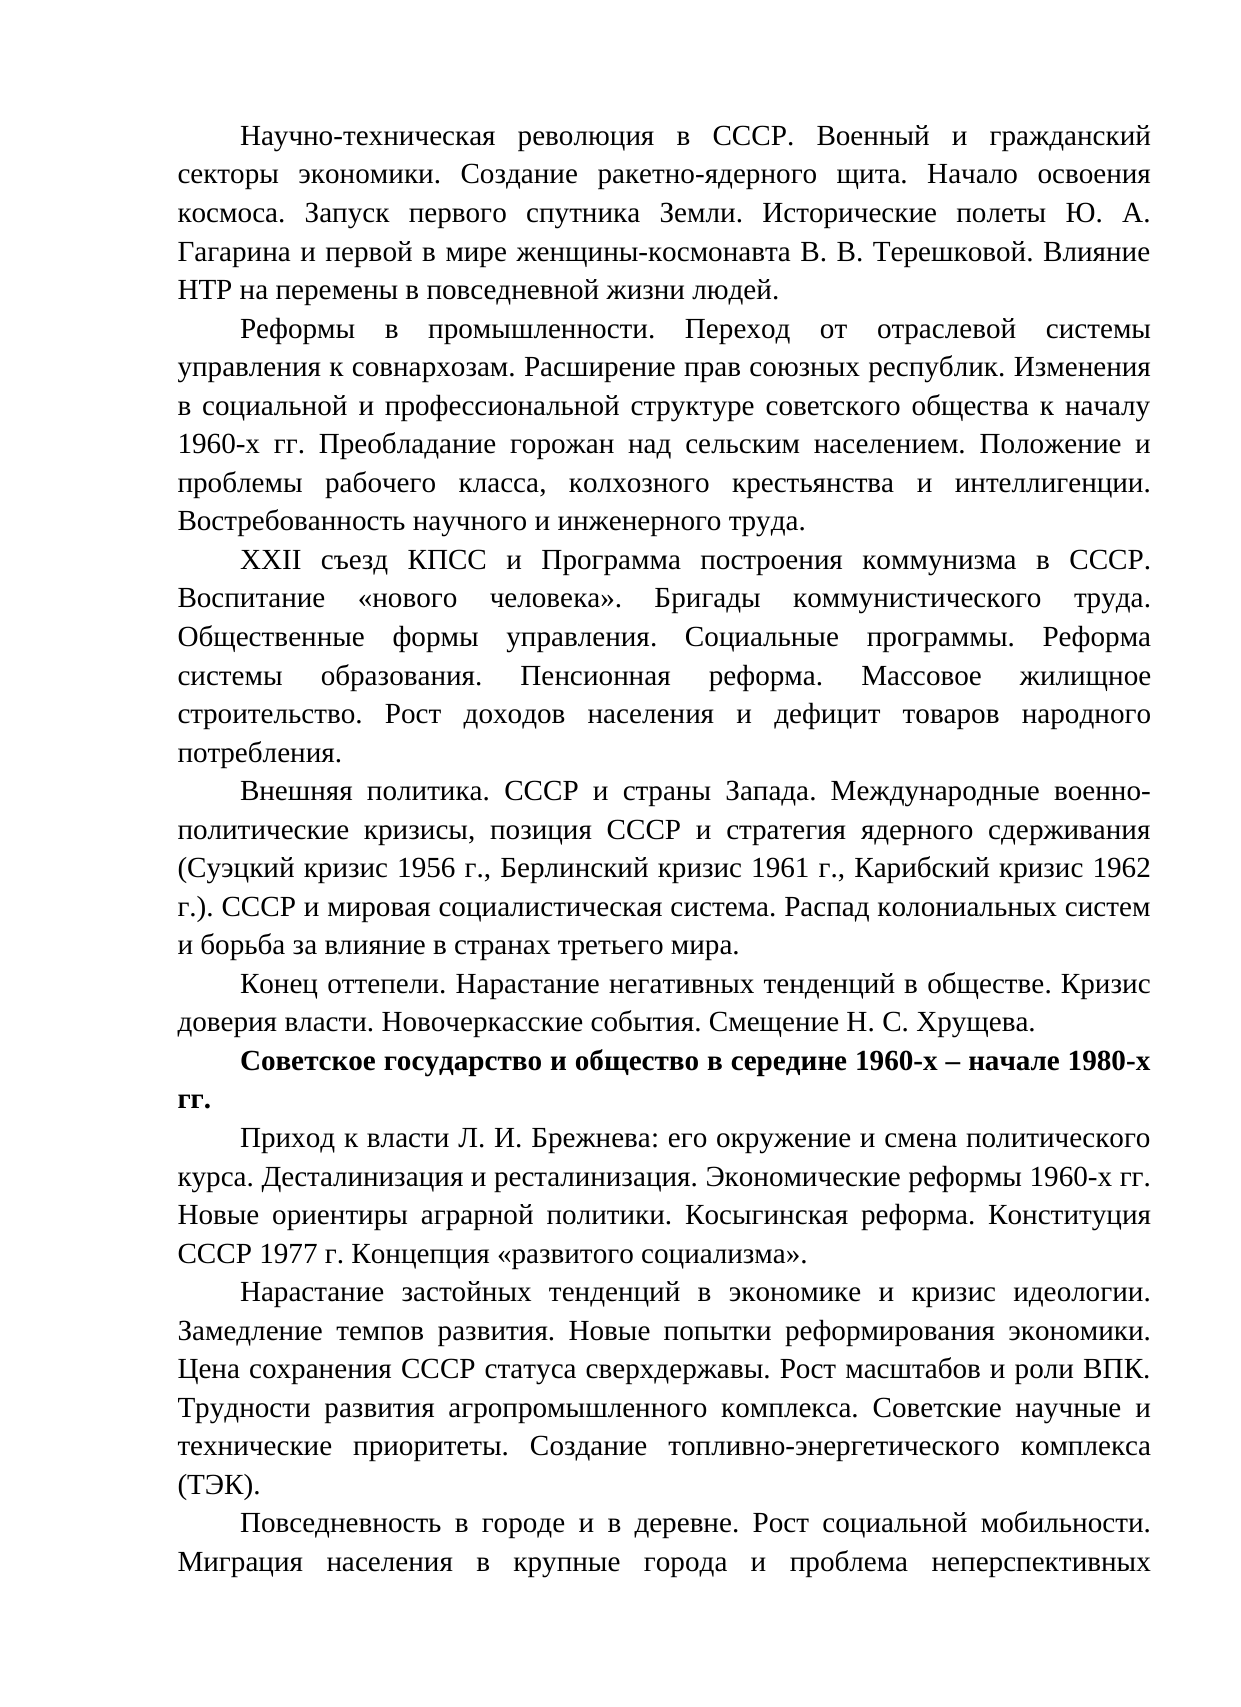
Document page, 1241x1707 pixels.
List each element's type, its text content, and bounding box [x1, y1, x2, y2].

text Приход к власти Л. И. Брежнева: его окружение и смена политического курса. Десталинизация и ресталинизация. Экономические реформы 1960-х гг. Новые ориентиры аграрной политики. Косыгинская реформа. Конституция СССР 1977 г. Концепция «развитого социализма». [177, 1120, 1152, 1269]
text Научно-техническая революция в СССР. Военный и гражданский секторы экономики. Создание ракетно-ядерного щита. Начало освоения космоса. Запуск первого спутника Земли. Исторические полеты Ю. А. Гагарина и первой в мире женщины-космонавта В. В. Терешковой. Влияние НТР на перемены в повседневной жизни людей. [177, 118, 1152, 306]
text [177, 1506, 1152, 1578]
text Реформы в промышленности. Переход от отраслевой системы управления к совнархозам. Расширение прав союзных республик. Изменения в социальной и профессиональной структуре советского общества к началу 1960-х гг. Преобладание горожан над сельским населением. Положение и проблемы рабочего класса, колхозного крестьянства и интеллигенции. Востребованность научного и инженерного труда. [177, 311, 1152, 537]
text ХХII съезд КПСС и Программа построения коммунизма в СССР. Воспитание «нового человека». Бригады коммунистического труда. Общественные формы управления. Социальные программы. Реформа системы образования. Пенсионная реформа. Массовое жилищное строительство. Рост доходов населения и дефицит товаров народного потребления. [177, 542, 1152, 768]
text Конец оттепели. Нарастание негативных тенденций в обществе. Кризис доверия власти. Новочеркасские события. Смещение Н. С. Хрущева. [177, 966, 1152, 1038]
text Внешняя политика. СССР и страны Запада. Международные военно-политические кризисы, позиция СССР и стратегия ядерного сдерживания (Суэцкий кризис 1956 г., Берлинский кризис 1961 г., Карибский кризис 1962 г.). СССР и мировая социалистическая система. Распад колониальных систем и борьба за влияние в странах третьего мира. [177, 773, 1152, 961]
text Советское государство и общество в середине 1960-х – начале 1980-х гг. [177, 1043, 1152, 1115]
text Нарастание застойных тенденций в экономике и кризис идеологии. Замедление темпов развития. Новые попытки реформирования экономики. Цена сохранения СССР статуса сверхдержавы. Рост масштабов и роли ВПК. Трудности развития агропромышленного комплекса. Советские научные и технические приоритеты. Создание топливно-энергетического комплекса (ТЭК). [177, 1274, 1152, 1501]
